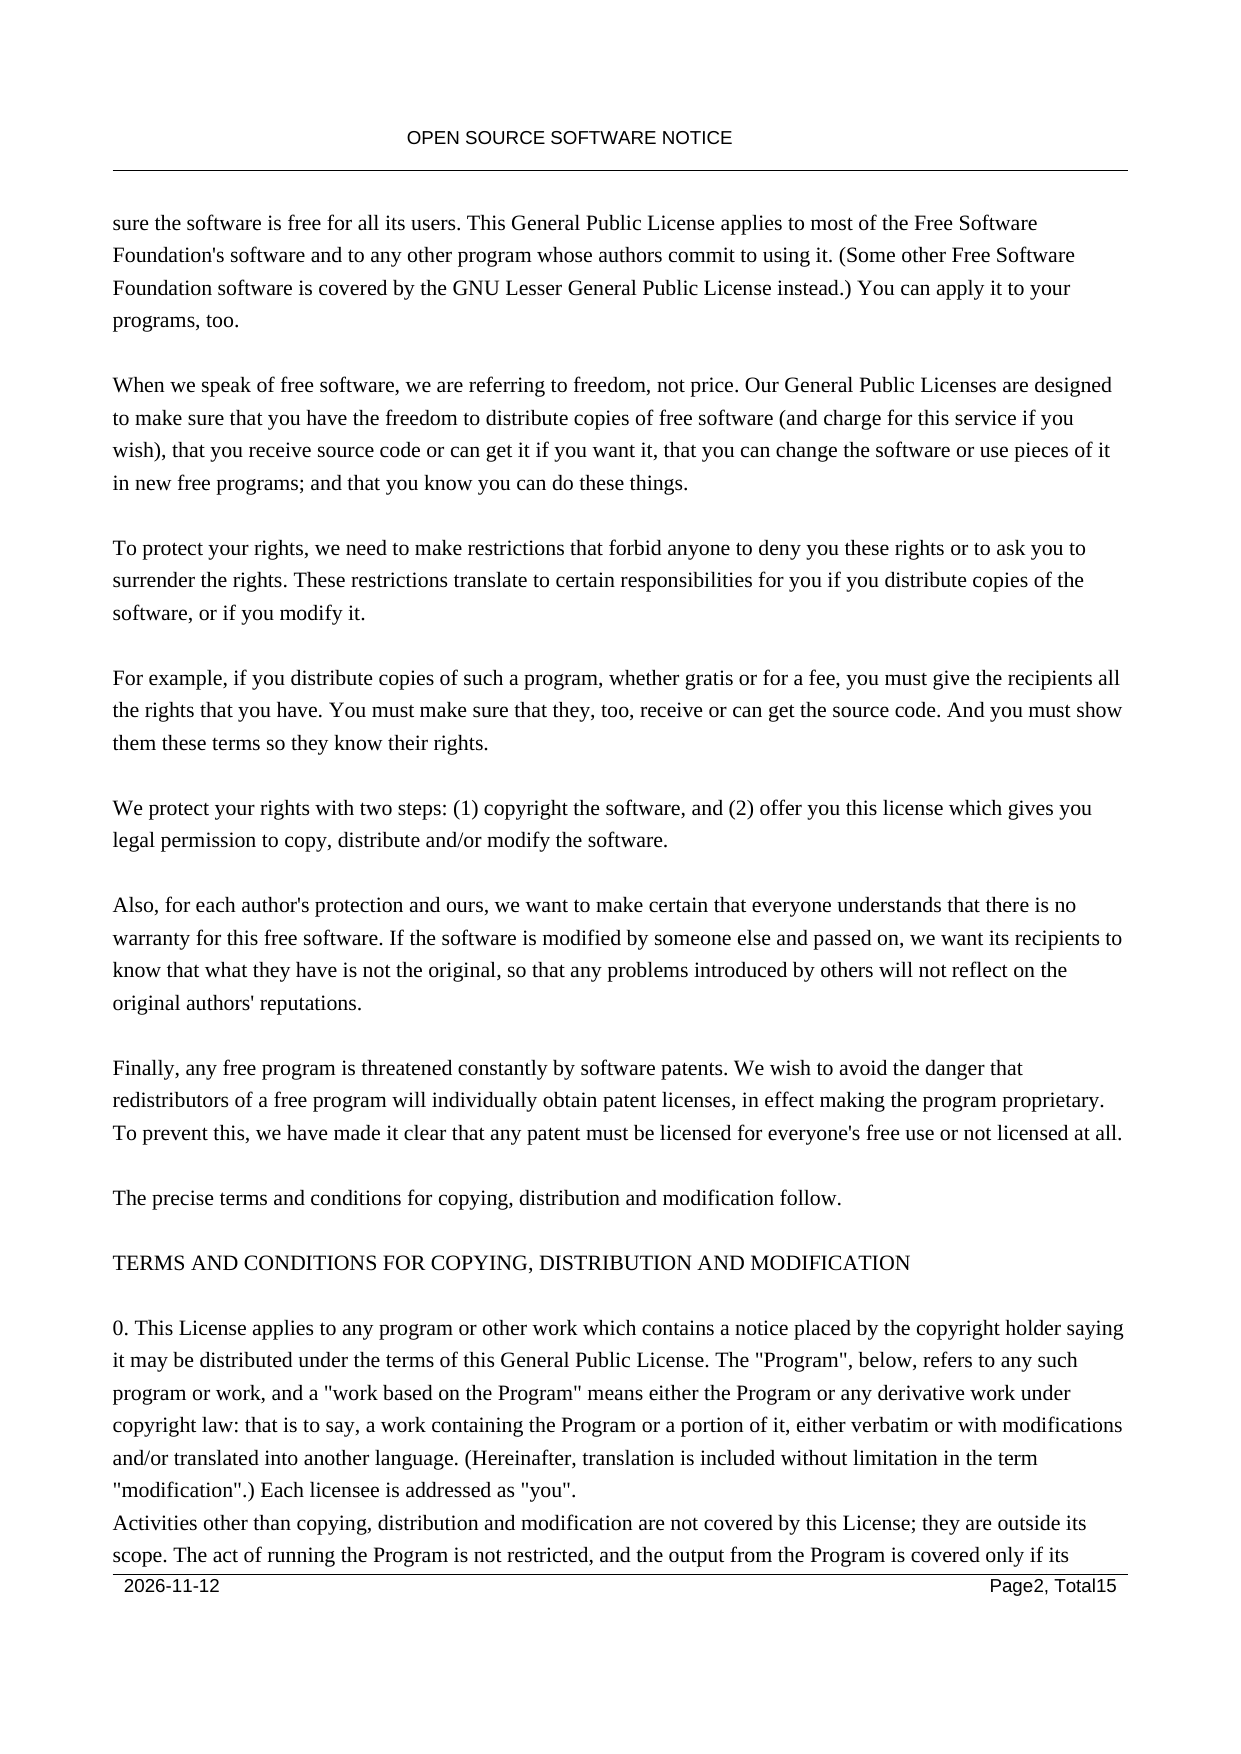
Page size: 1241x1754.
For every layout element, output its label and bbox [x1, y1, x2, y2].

text [112, 206, 1128, 1571]
